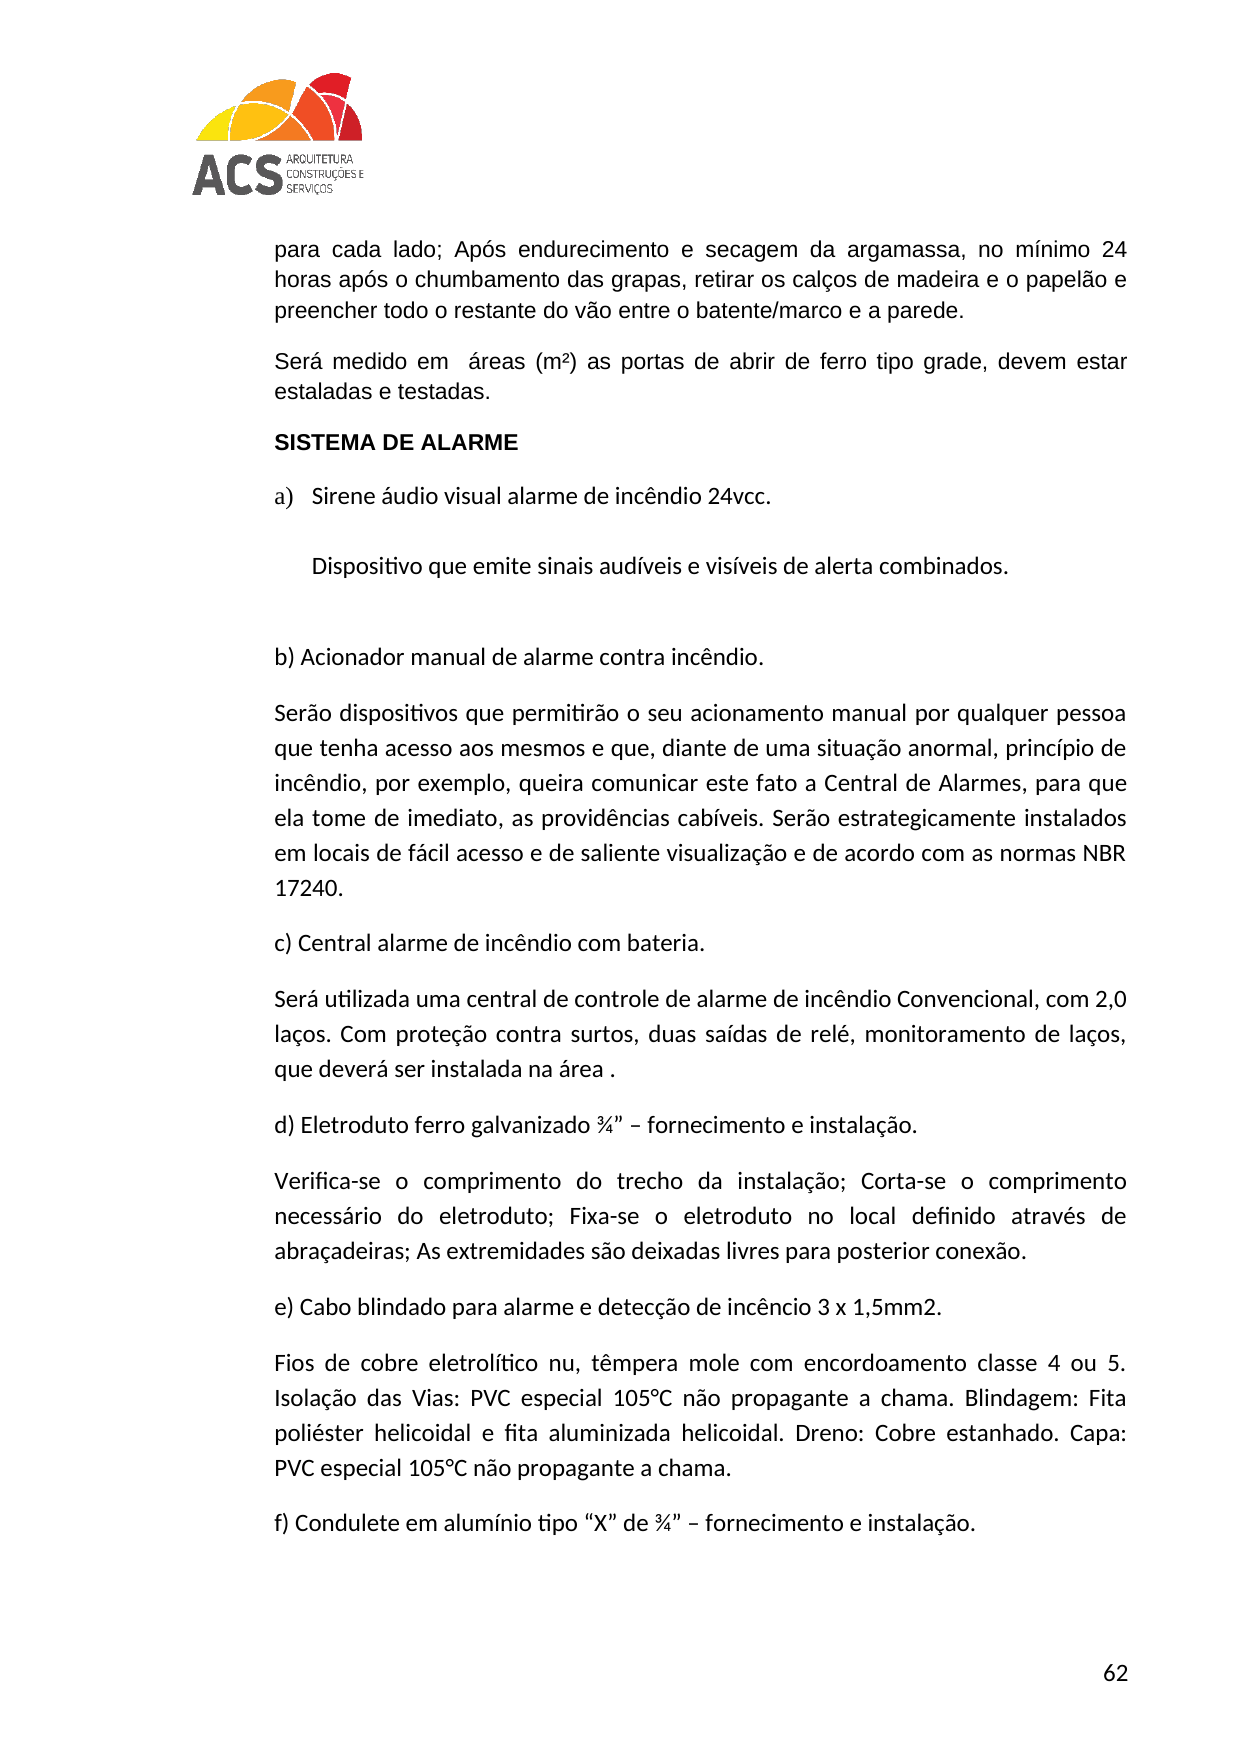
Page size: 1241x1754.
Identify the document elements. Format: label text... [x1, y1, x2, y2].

text e) Cabo blindado para alarme e detecção de incêncio 3 x 1,5mm2. [274, 1291, 1128, 1321]
text Fios de cobre eletrolítico nu, têmpera mole com encordoamento classe 4 ou 5. Isolação das Vias: PVC especial 105°C não propagante a chama. Blindagem: Fita poliéster helicoidal e fita aluminizada helicoidal. Dreno: Cobre estanhado. Capa: PVC especial 105°C não propagante a chama. [274, 1347, 1128, 1482]
text Verifica-se o comprimento do trecho da instalação; Corta-se o comprimento necessário do eletroduto; Fixa-se o eletroduto no local definido através de abraçadeiras; As extremidades são deixadas livres para posterior conexão. [274, 1165, 1128, 1266]
text f) Condulete em alumínio tipo “X” de ¾” – fornecimento e instalação. [274, 1507, 1128, 1538]
text Será utilizada uma central de controle de alarme de incêndio Convencional, com 2,0 laços. Com proteção contra surtos, duas saídas de relé, monitoramento de laços, que deverá ser instalada na área . [274, 983, 1128, 1084]
list Sirene áudio visual alarme de incêndio 24vcc. [274, 480, 1128, 511]
text SISTEMA DE ALARME [274, 429, 1128, 455]
list Dispositivo que emite sinais audíveis e visíveis de alerta combinados. [312, 550, 1128, 581]
picture [192, 73, 364, 195]
text c) Central alarme de incêndio com bateria. [274, 927, 1128, 958]
text Será medido em áreas (m²) as portas de abrir de ferro tipo grade, devem estar estaladas e testadas. [274, 348, 1128, 404]
text Serão dispositivos que permitirão o seu acionamento manual por qualquer pessoa que tenha acesso aos mesmos e que, diante de uma situação anormal, princípio de incêndio, por exemplo, queira comunicar este fato a Central de Alarmes, para que ela tome de imediato, as providências cabíveis. Serão estrategicamente instalados em locais de fácil acesso e de saliente visualização e de acordo com as normas NBR 17240. [274, 697, 1128, 902]
text d) Eletroduto ferro galvanizado ¾” – fornecimento e instalação. [274, 1109, 1128, 1140]
text b) Acionador manual de alarme contra incêndio. [274, 641, 1128, 671]
